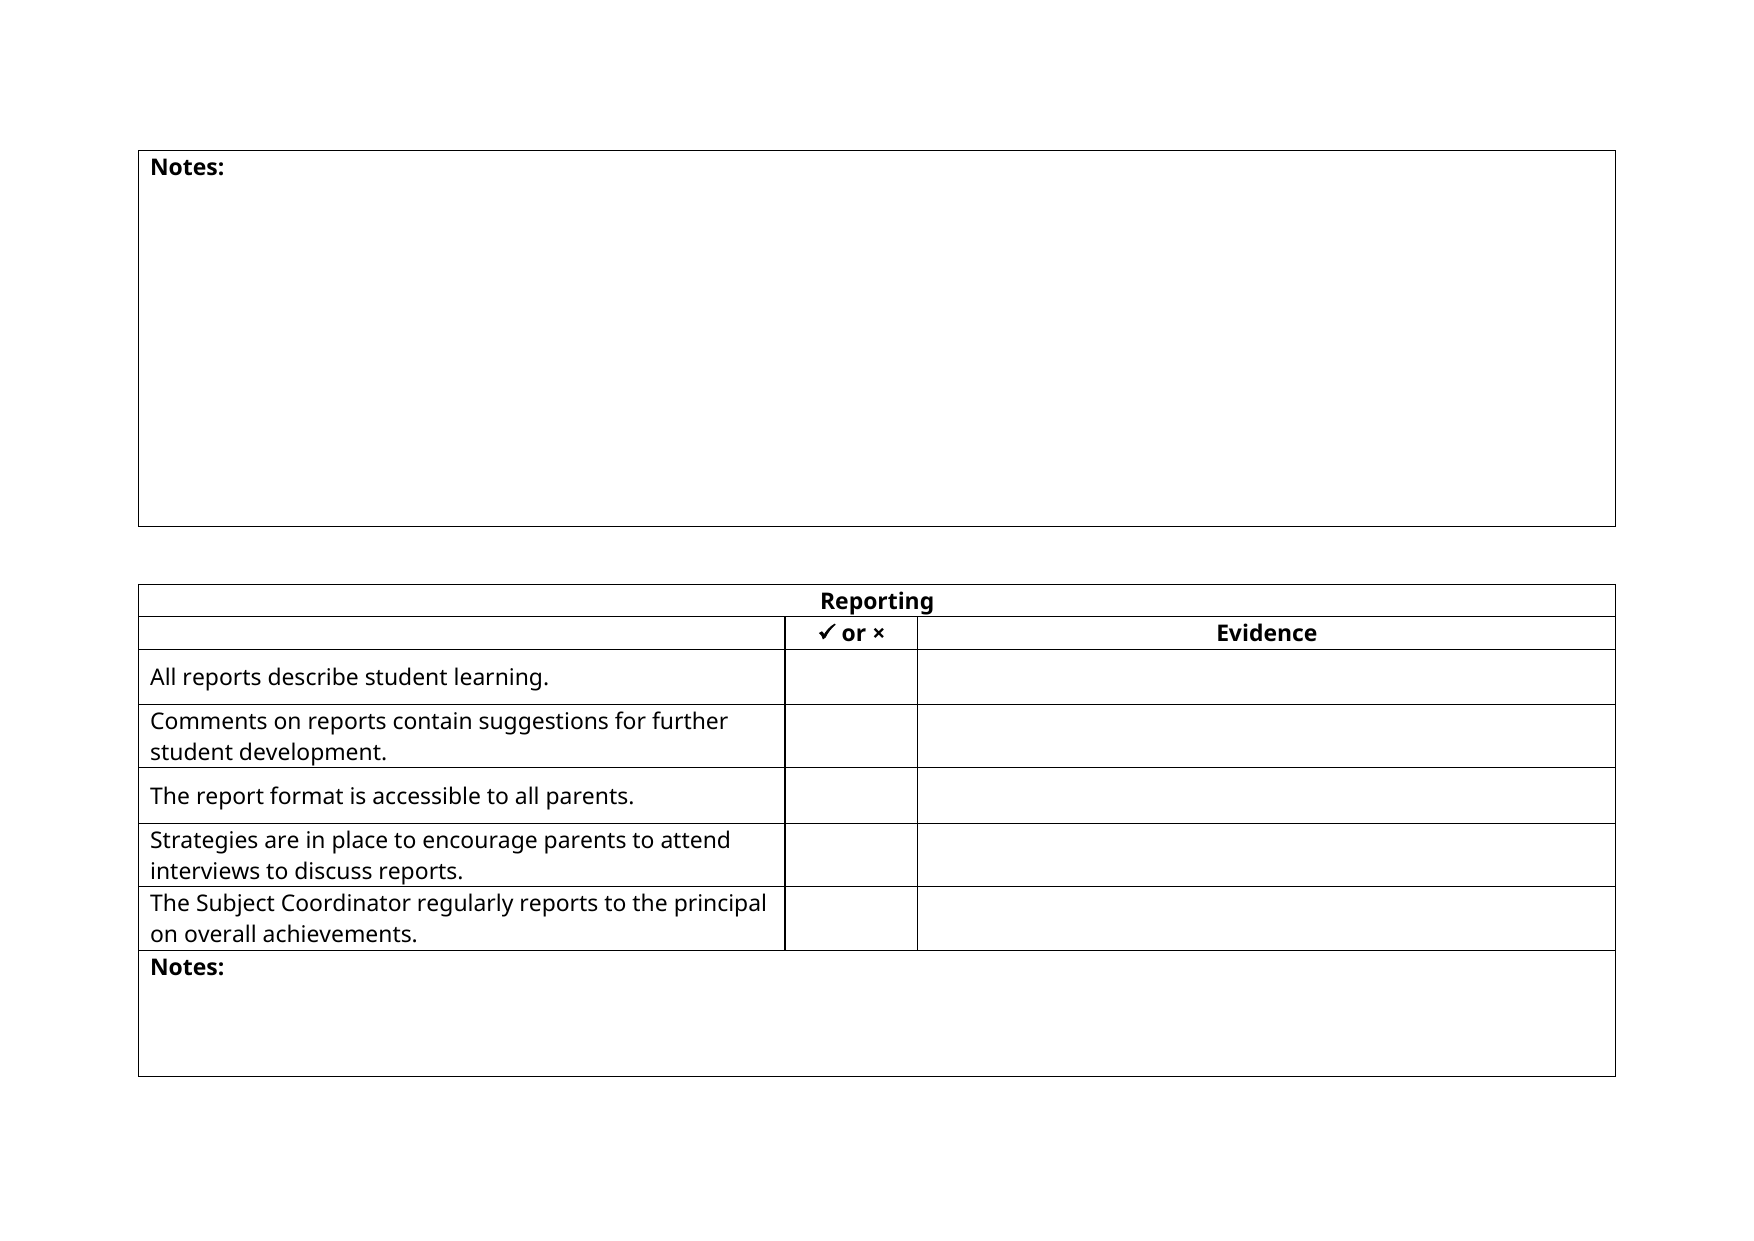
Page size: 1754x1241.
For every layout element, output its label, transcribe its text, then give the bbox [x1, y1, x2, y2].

table_cell Strategies are in place to encourage parents to attend interviews to discuss reports. [139, 824, 784, 886]
table_cell [918, 824, 1615, 886]
table_cell Comments on reports contain suggestions for further student development. [139, 705, 784, 767]
table_cell All reports describe student learning. [139, 650, 784, 704]
table_cell or × [786, 617, 917, 648]
table_cell Evidence [918, 617, 1615, 648]
table_cell [918, 768, 1615, 823]
table_cell [786, 650, 917, 704]
table_cell Notes: [139, 951, 1615, 1076]
table_header Reporting [139, 585, 1615, 616]
table_cell [918, 650, 1615, 704]
table_cell [139, 617, 784, 648]
table_cell [918, 705, 1615, 767]
table_cell The report format is accessible to all parents. [139, 768, 784, 823]
table_cell Notes: [139, 151, 1615, 526]
table_cell [786, 768, 917, 823]
table_cell [786, 824, 917, 886]
table_cell [786, 887, 917, 950]
table_cell The Subject Coordinator regularly reports to the principal on overall achievements. [139, 887, 784, 950]
table_cell [918, 887, 1615, 950]
table_cell [786, 705, 917, 767]
